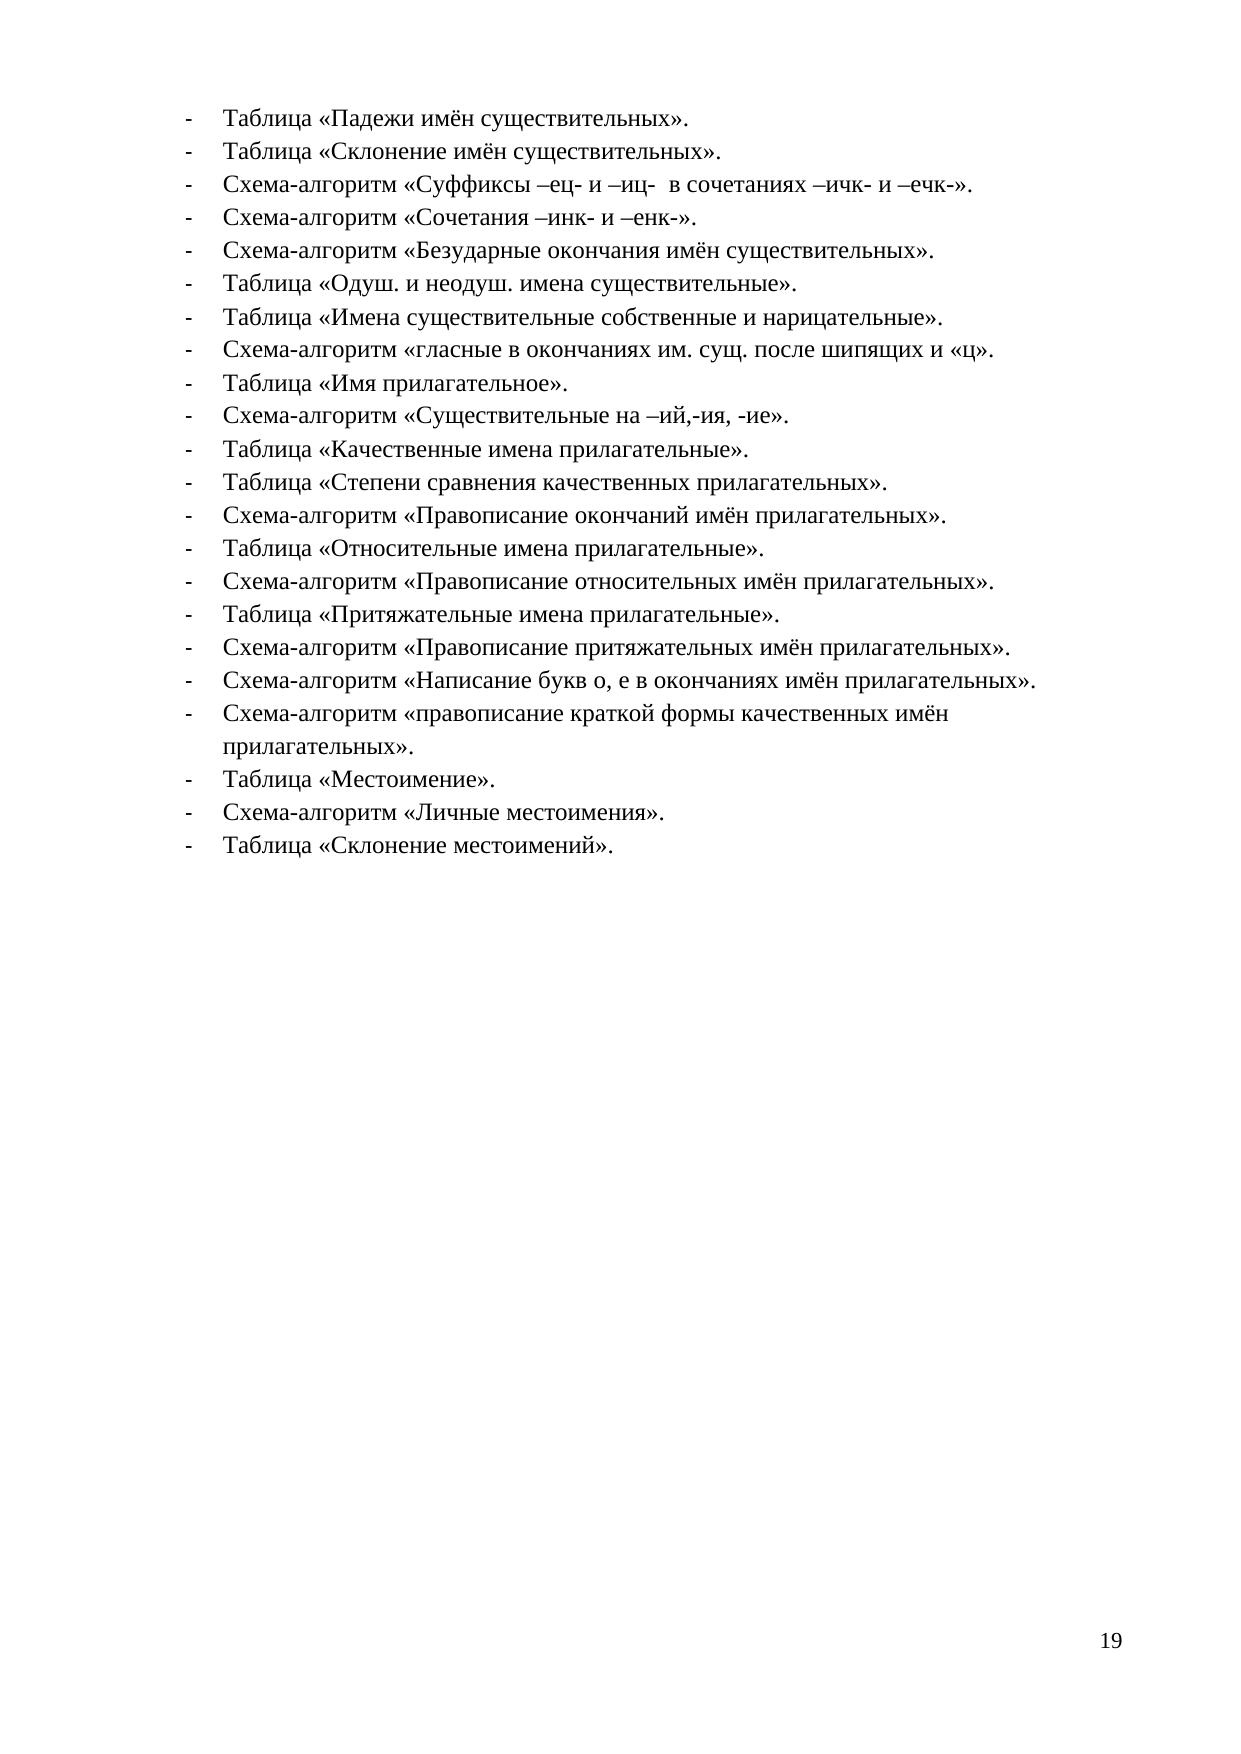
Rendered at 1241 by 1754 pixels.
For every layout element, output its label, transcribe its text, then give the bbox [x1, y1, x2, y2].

list Таблица «Одуш. и неодуш. имена существительные». [185, 268, 1122, 297]
list Схема-алгоритм «правописание краткой формы качественных имён прилагательных». [185, 698, 1122, 759]
list Схема-алгоритм «Правописание притяжательных имён прилагательных». [185, 632, 1122, 661]
list Таблица «Притяжательные имена прилагательные». [185, 599, 1122, 627]
list Схема-алгоритм «гласные в окончаниях им. сущ. после шипящих и «ц». [185, 334, 1122, 363]
list Таблица «Падежи имён существительных». [185, 103, 1122, 132]
list Таблица «Склонение местоимений». [185, 830, 1122, 859]
list Таблица «Местоимение». [185, 764, 1122, 793]
list Таблица «Качественные имена прилагательные». [185, 434, 1122, 462]
list Схема-алгоритм «Сочетания –инк- и –енк-». [185, 202, 1122, 231]
list Схема-алгоритм «Существительные на –ий,-ия, -ие». [185, 401, 1122, 429]
list Таблица «Имена существительные собственные и нарицательные». [185, 302, 1122, 330]
list Схема-алгоритм «Безударные окончания имён существительных». [185, 236, 1122, 264]
list Схема-алгоритм «Личные местоимения». [185, 797, 1122, 826]
list Схема-алгоритм «Правописание окончаний имён прилагательных». [185, 500, 1122, 528]
list Схема-алгоритм «Суффиксы –ец- и –иц- в сочетаниях –ичк- и –ечк-». [185, 169, 1122, 198]
list Таблица «Относительные имена прилагательные». [185, 533, 1122, 561]
list Таблица «Степени сравнения качественных прилагательных». [185, 467, 1122, 495]
list Таблица «Склонение имён существительных». [185, 136, 1122, 165]
list Схема-алгоритм «Написание букв о, е в окончаниях имён прилагательных». [185, 665, 1122, 693]
list Схема-алгоритм «Правописание относительных имён прилагательных». [185, 566, 1122, 594]
list Таблица «Имя прилагательное». [185, 368, 1122, 396]
